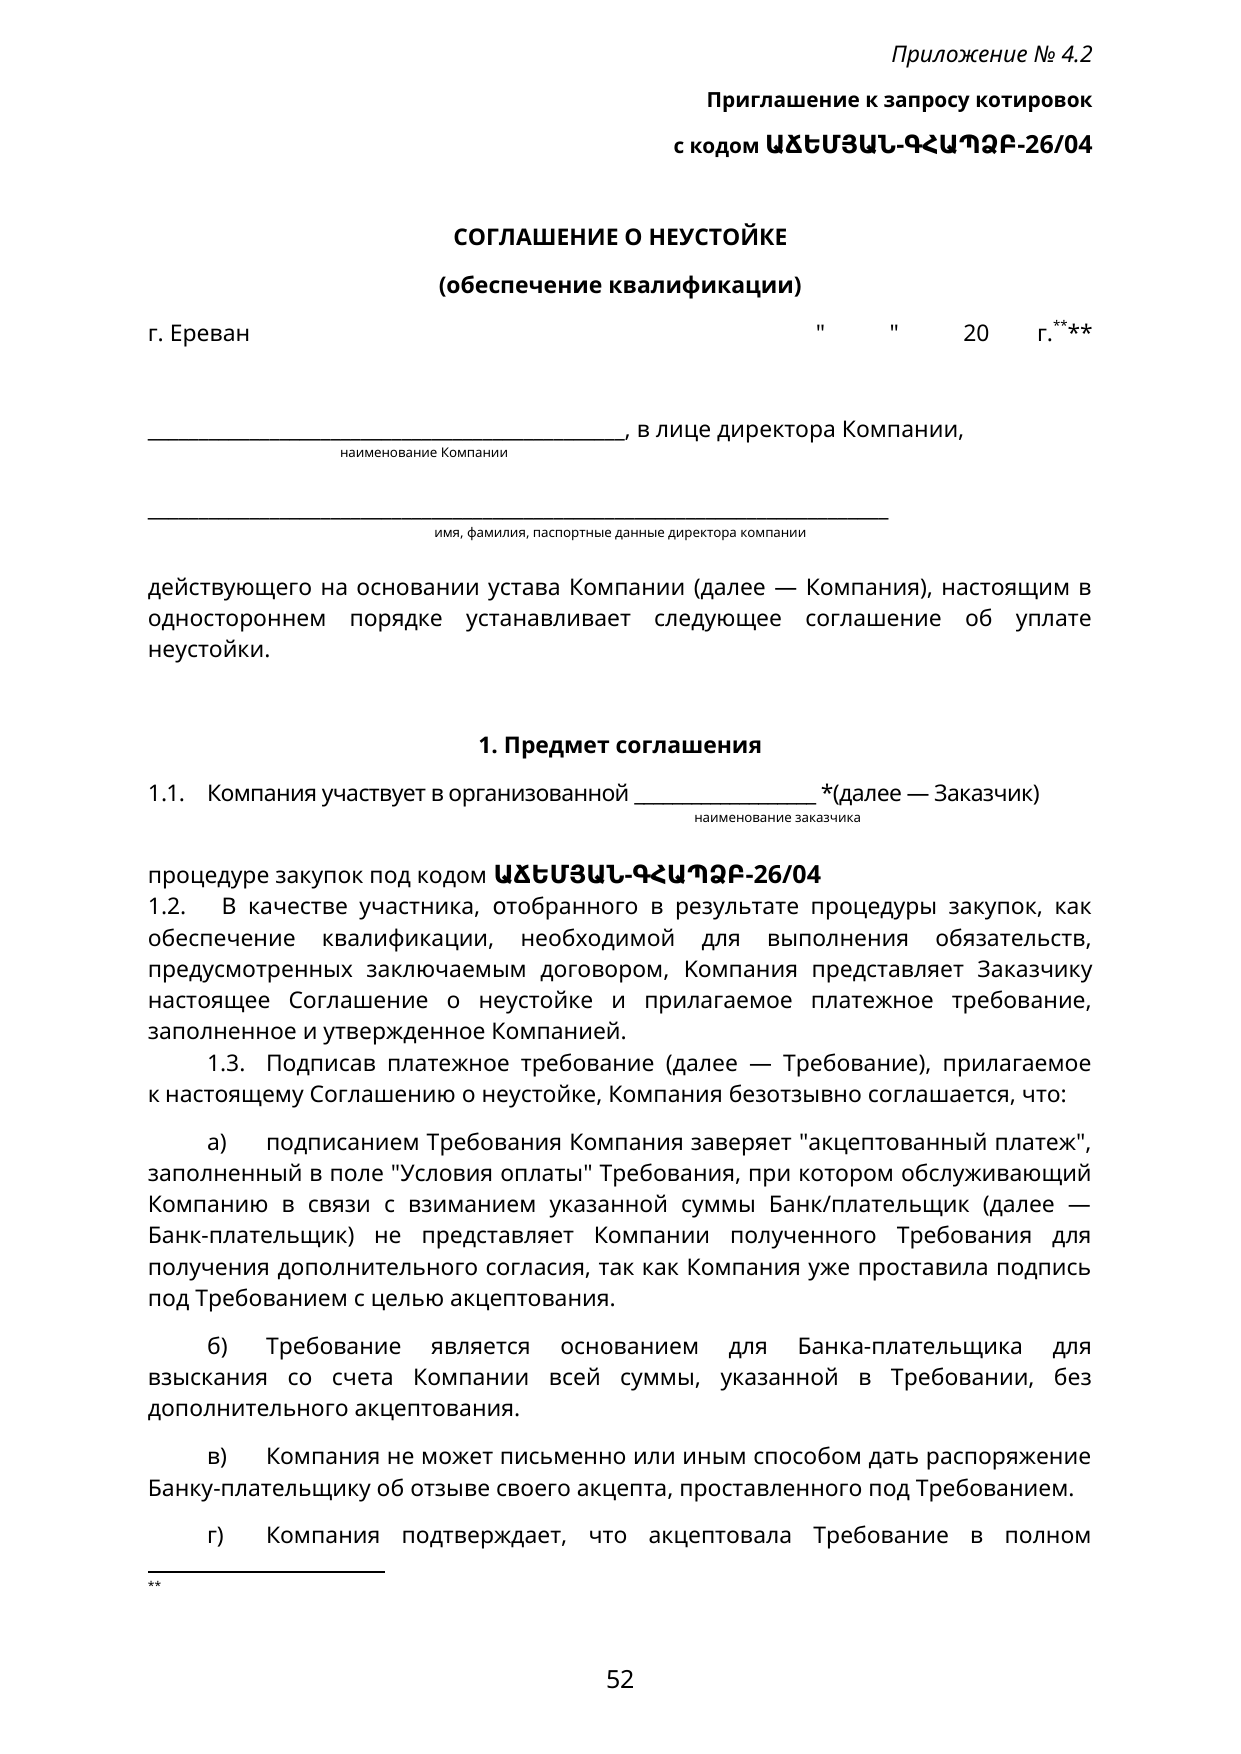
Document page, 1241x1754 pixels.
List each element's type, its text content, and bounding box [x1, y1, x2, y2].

text в) Компания не может письменно или иным способом дать распоряжение Банку-плательщику об отзыве своего акцепта, проставленного под Требованием. [148, 1440, 1092, 1503]
text 1. Предмет соглашения [148, 729, 1092, 760]
text 1.3. Подписав платежное требование (далее — Требование), прилагаемое к настоящему Соглашению о неустойке, Компания безотзывно соглашается, что: [148, 1047, 1092, 1109]
text 1.2. В качестве участника, օтобранного в результате процедуры закупок, как обеспечение квалификации, необходимой для выполнения обязательств, предусмотренных заключаемым договором, Kомпания представляет Заказчику настоящее Соглашение о неустойке и прилагаемое платежное требование, заполненное и утвержденное Компанией. [148, 890, 1092, 1047]
table_header " " 20 г.** [635, 317, 1104, 364]
text процедуре закупок под кодом ԱՃԵՄՅԱՆ-ԳՀԱՊՁԲ-26/04 [148, 856, 1092, 890]
text имя, фамилия, паспортные данные директора компании [148, 523, 1092, 554]
text СОГЛАШЕНИЕ О НЕУСТОЙКЕ [148, 221, 1092, 252]
text _______________________________________________, в лице директора Компании, [148, 412, 1092, 444]
text 1.1. Компания участвует в организованной ___________________ *(далее — Заказчик) [148, 777, 1092, 808]
text Приглашение к запросу котировок [148, 85, 1092, 114]
text _________________________________________________________________________ [148, 492, 1092, 523]
text (обеспечение квалификации) [148, 269, 1092, 300]
text действующего на основании устава Компании (далее — Компания), настоящим в одностороннем порядке устанавливает следующее соглашение об уплате неустойки. [148, 571, 1092, 664]
text с кодом ԱՃԵՄՅԱՆ-ԳՀԱՊՁԲ-26/04 [148, 126, 1092, 160]
text а) подписанием Требования Компания заверяет "акцептованный платеж", заполненный в поле "Условия оплаты" Требования, при котором обслуживающий Компанию в связи с взиманием указанной суммы Банк/плательщик (далее — Банк-плательщик) не представляет Компании полученного Требования для получения дополнительного согласия, так как Компания уже проставила подпись под Требованием с целью акцептования. [148, 1126, 1092, 1313]
text Приложение № 4.2 [148, 37, 1092, 69]
table_header г. Ереван [136, 317, 635, 364]
text б) Требование является основанием для Банка-плательщика для взыскания со счета Компании всей суммы, указанной в Требовании, без дополнительного акцептования. [148, 1330, 1092, 1424]
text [148, 1519, 1092, 1551]
text наименование Компании [340, 444, 1092, 475]
text наименование заказчика [694, 808, 1092, 839]
